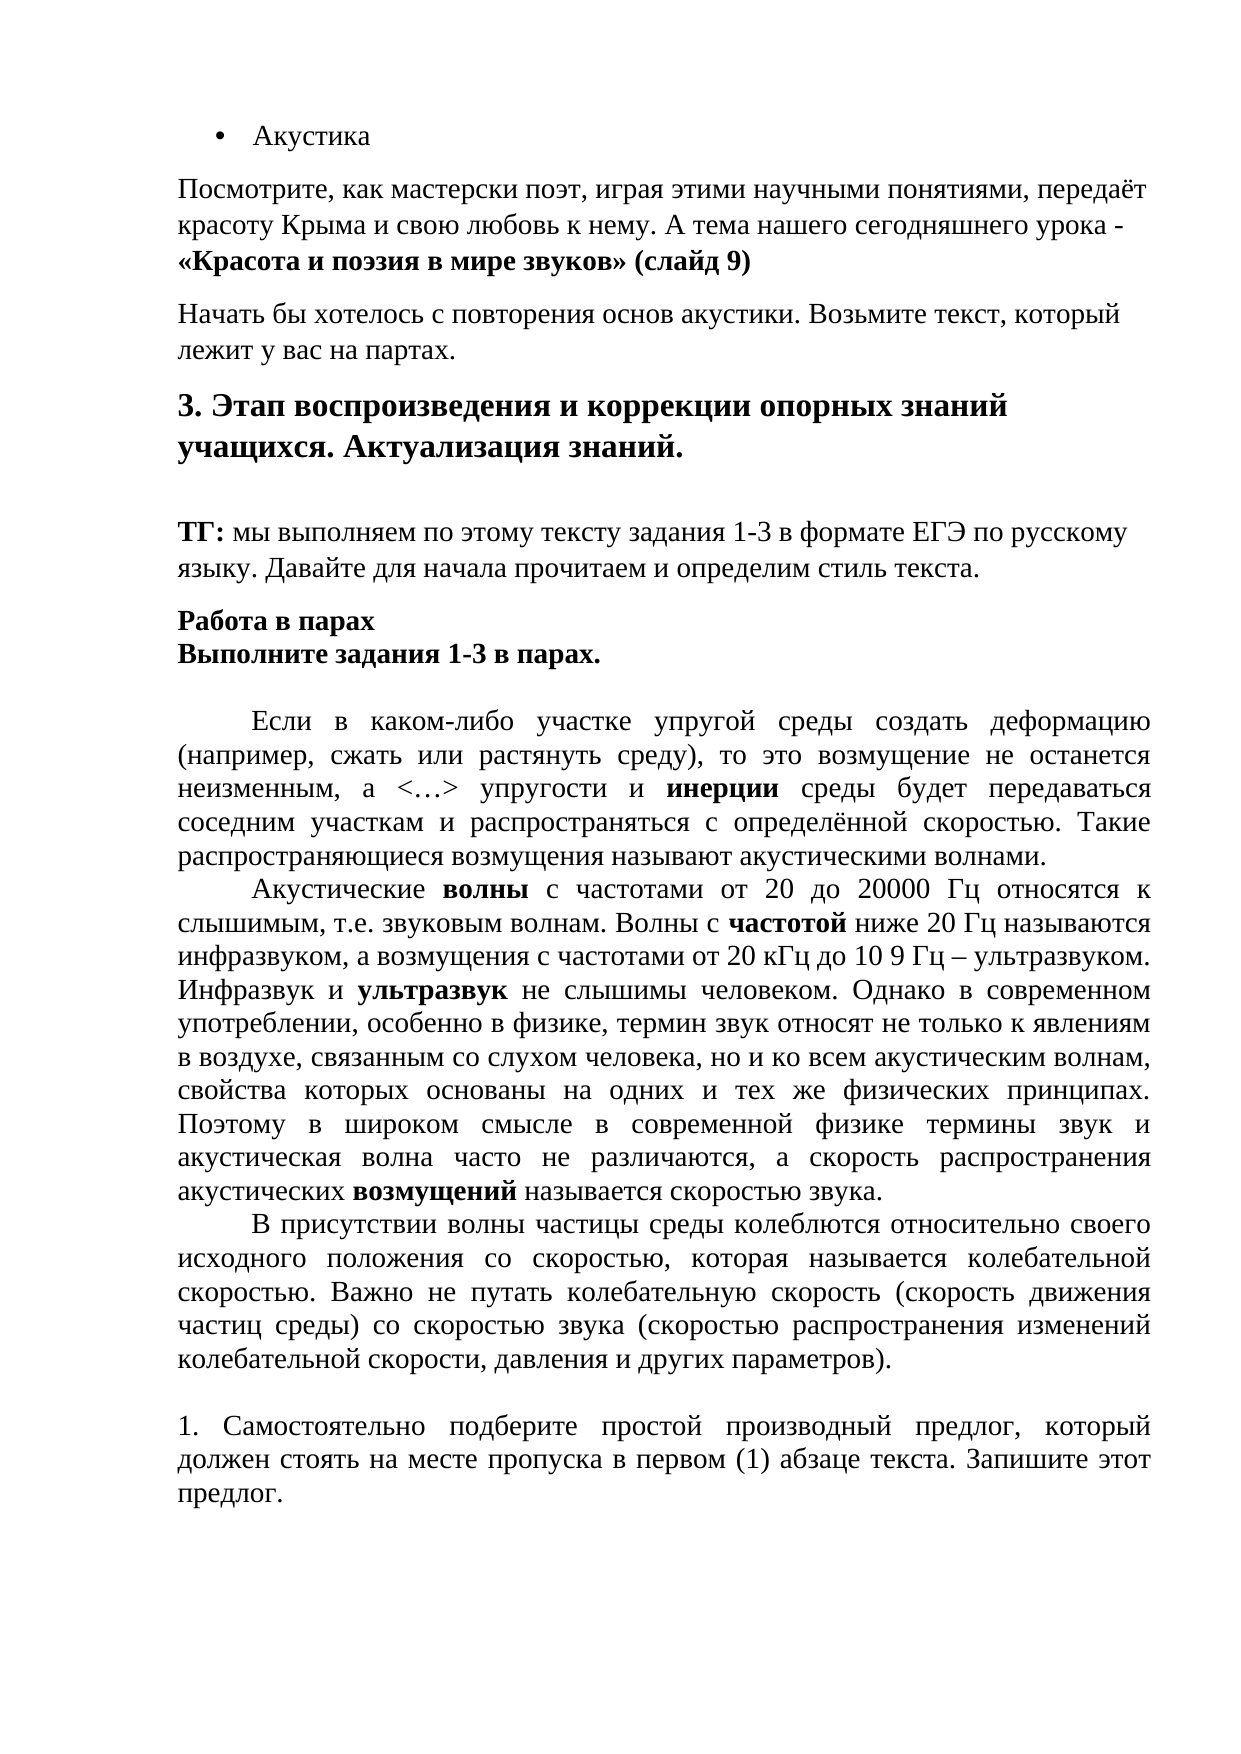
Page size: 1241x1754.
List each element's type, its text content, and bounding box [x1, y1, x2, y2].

text 3. Этап воспроизведения и коррекции опорных знаний учащихся. Актуализация знаний. [177, 385, 1152, 495]
text Если в каком-либо участке упругой среды создать деформацию (например, сжать или растянуть среду), то это возмущение не останется неизменным, а <…> упругости и инерции среды будет передаваться соседним участкам и распространяться с определённой скоростью. Такие распространяющиеся возмущения называют акустическими волнами. [177, 703, 1152, 871]
text Акустические волны с частотами от 20 до 20000 Гц относятся к слышимым, т.е. звуковым волнам. Волны с частотой ниже 20 Гц называются инфразвуком, а возмущения с частотами от 20 кГц до 10 9 Гц – ультразвуком. Инфразвук и ультразвук не слышимы человеком. Однако в современном употреблении, особенно в физике, термин звук относят не только к явлениям в воздухе, связанным со слухом человека, но и ко всем акустическим волнам, свойства которых основаны на одних и тех же физических принципах. Поэтому в широком смысле в современной физике термины звук и акустическая волна часто не различаются, а скорость распространения акустических возмущений называется скоростью звука. [177, 871, 1152, 1207]
text Выполните задания 1-3 в парах. [177, 636, 1152, 670]
text 1. Самостоятельно подберите простой производный предлог, который должен стоять на месте пропуска в первом (1) абзаце текста. Запишите этот предлог. [177, 1408, 1152, 1508]
text Посмотрите, как мастерски поэт, играя этими научными понятиями, передаёт красоту Крыма и свою любовь к нему. А тема нашего сегодняшнего урока - «Красота и поэзия в мире звуков» (слайд 9) [177, 171, 1152, 277]
text В присутствии волны частицы среды колеблются относительно своего исходного положения со скоростью, которая называется колебательной скоростью. Важно не путать колебательную скорость (скорость движения частиц среды) со скоростью звука (скоростью распространения изменений колебательной скорости, давления и других параметров). [177, 1207, 1152, 1374]
list Акустика [215, 118, 1152, 152]
text Начать бы хотелось с повторения основ акустики. Возьмите текст, который лежит у вас на партах. [177, 296, 1152, 366]
text ТГ: мы выполняем по этому тексту задания 1-3 в формате ЕГЭ по русскому языку. Давайте для начала прочитаем и определим стиль текста. [177, 514, 1152, 583]
text Работа в парах [177, 603, 1152, 636]
